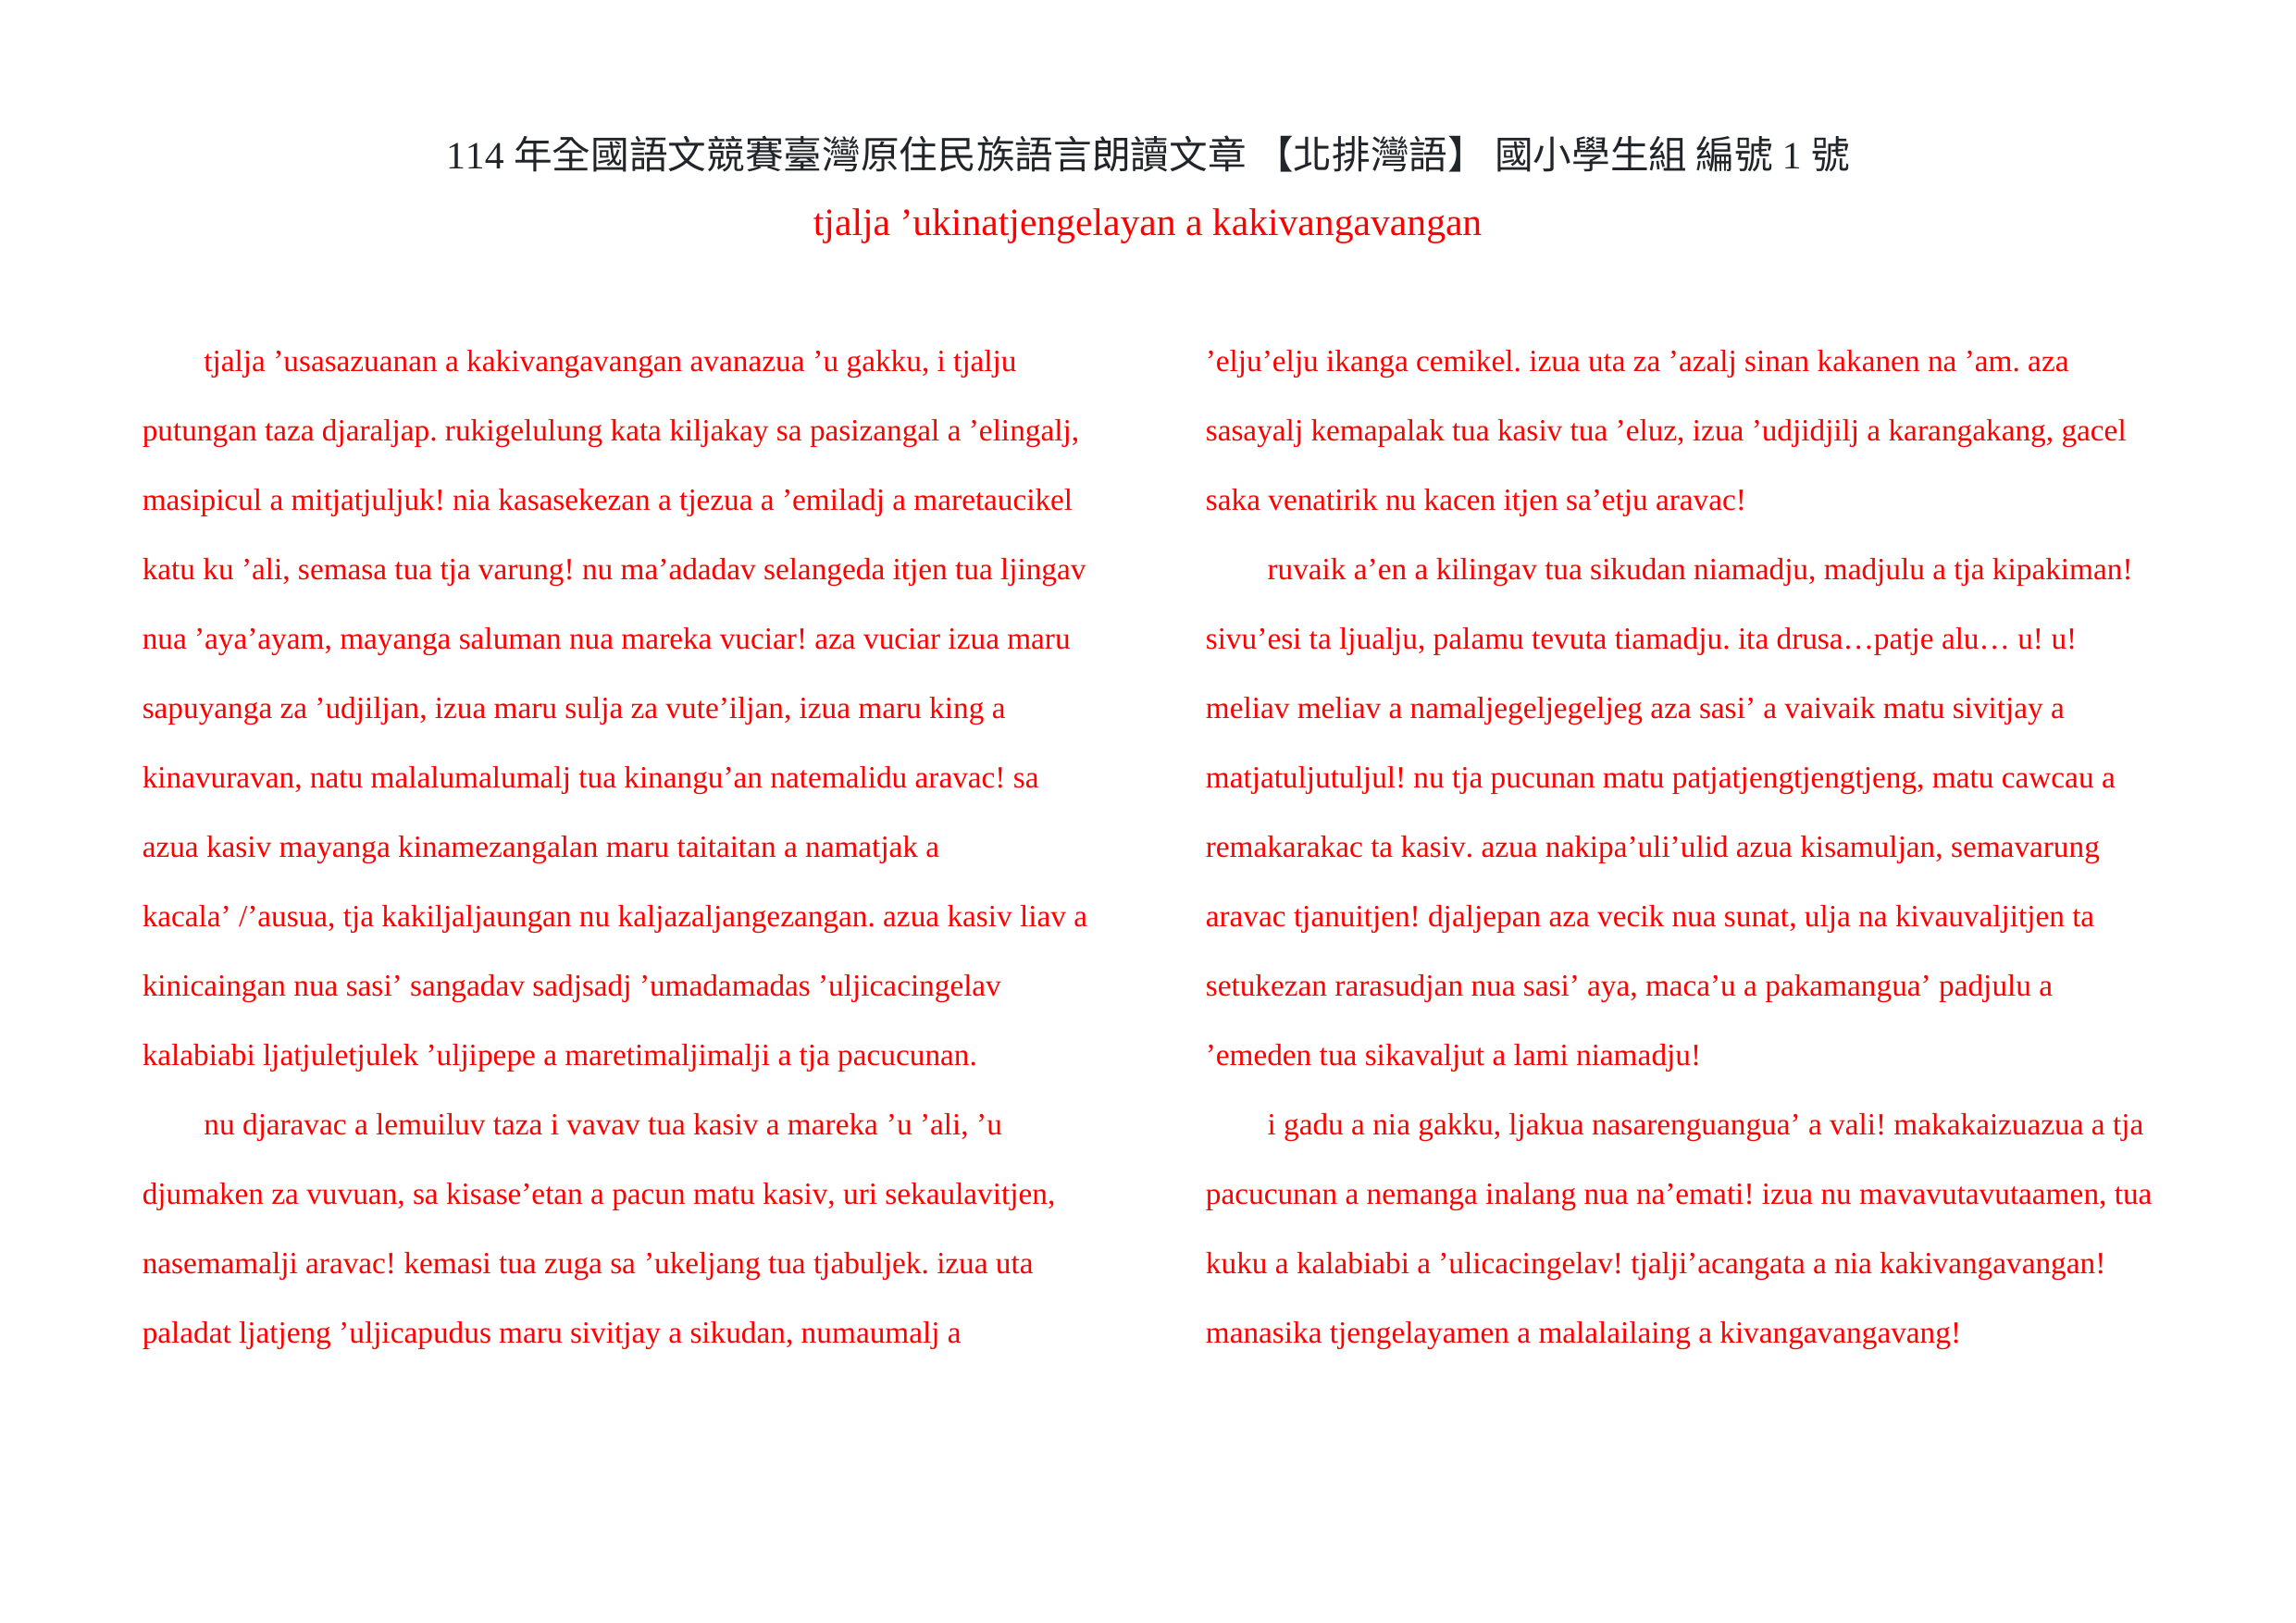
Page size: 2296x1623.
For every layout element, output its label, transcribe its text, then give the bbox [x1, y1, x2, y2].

text i gadu a nia gakku, ljakua nasarenguangua’ a vali! makakaizuazua a tja pacucunan a nemanga inalang nua na’emati! izua nu mavavutavutaamen, tua kuku a kalabiabi a ’ulicacingelav! tjalji’acangata a nia kakivangavangan! manasika tjengelayamen a malalailaing a kivangavangavang! [1206, 1089, 2153, 1367]
text 114 年全國語文競賽臺灣原住民族語言朗讀文章 【北排灣語】 國小學生組 編號 1 號 [142, 118, 2153, 187]
text ’elju’elju ikanga cemikel. izua uta za ’azalj sinan kakanen na ’am. aza sasayalj kemapalak tua kasiv tua ’eluz, izua ’udjidjilj a karangakang, gacel saka venatirik nu kacen itjen sa’etju aravac! [1206, 326, 2153, 534]
text nu djaravac a lemuiluv taza i vavav tua kasiv a mareka ’u ’ali, ’u djumaken za vuvuan, sa kisase’etan a pacun matu kasiv, uri sekaulavitjen, nasemamalji aravac! kemasi tua zuga sa ’ukeljang tua tjabuljek. izua uta paladat ljatjeng ’uljicapudus maru sivitjay a sikudan, numaumalj a [142, 1089, 1090, 1367]
text tjalja ’usasazuanan a kakivangavangan avanazua ’u gakku, i tjalju putungan taza djaraljap. rukigelulung kata kiljakay sa pasizangal a ’elingalj, masipicul a mitjatjuljuk! nia kasasekezan a tjezua a ’emiladj a maretaucikel katu ku ’ali, semasa tua tja varung! nu ma’adadav selangeda itjen tua ljingav nua ’aya’ayam, mayanga saluman nua mareka vuciar! aza vuciar izua maru sapuyanga za ’udjiljan, izua maru sulja za vute’iljan, izua maru king a kinavuravan, natu malalumalumalj tua kinangu’an natemalidu aravac! sa azua kasiv mayanga kinamezangalan maru taitaitan a namatjak a kacala’ /’ausua, tja kakiljaljaungan nu kaljazaljangezangan. azua kasiv liav a kinicaingan nua sasi’ sangadav sadjsadj ’umadamadas ’uljicacingelav kalabiabi ljatjuletjulek ’uljipepe a maretimaljimalji a tja pacucunan. [142, 326, 1090, 1089]
text ruvaik a’en a kilingav tua sikudan niamadju, madjulu a tja kipakiman! sivu’esi ta ljualju, palamu tevuta tiamadju. ita drusa…patje alu… u! u! meliav meliav a namaljegeljegeljeg aza sasi’ a vaivaik matu sivitjay a matjatuljutuljul! nu tja pucunan matu patjatjengtjengtjeng, matu cawcau a remakarakac ta kasiv. azua nakipa’uli’ulid azua kisamuljan, semavarung aravac tjanuitjen! djaljepan aza vecik nua sunat, ulja na kivauvaljitjen ta setukezan rarasudjan nua sasi’ aya, maca’u a pakamangua’ padjulu a ’emeden tua sikavaljut a lami niamadju! [1206, 534, 2153, 1089]
text tjalja ’ukinatjengelayan a kakivangavangan [142, 187, 2153, 256]
